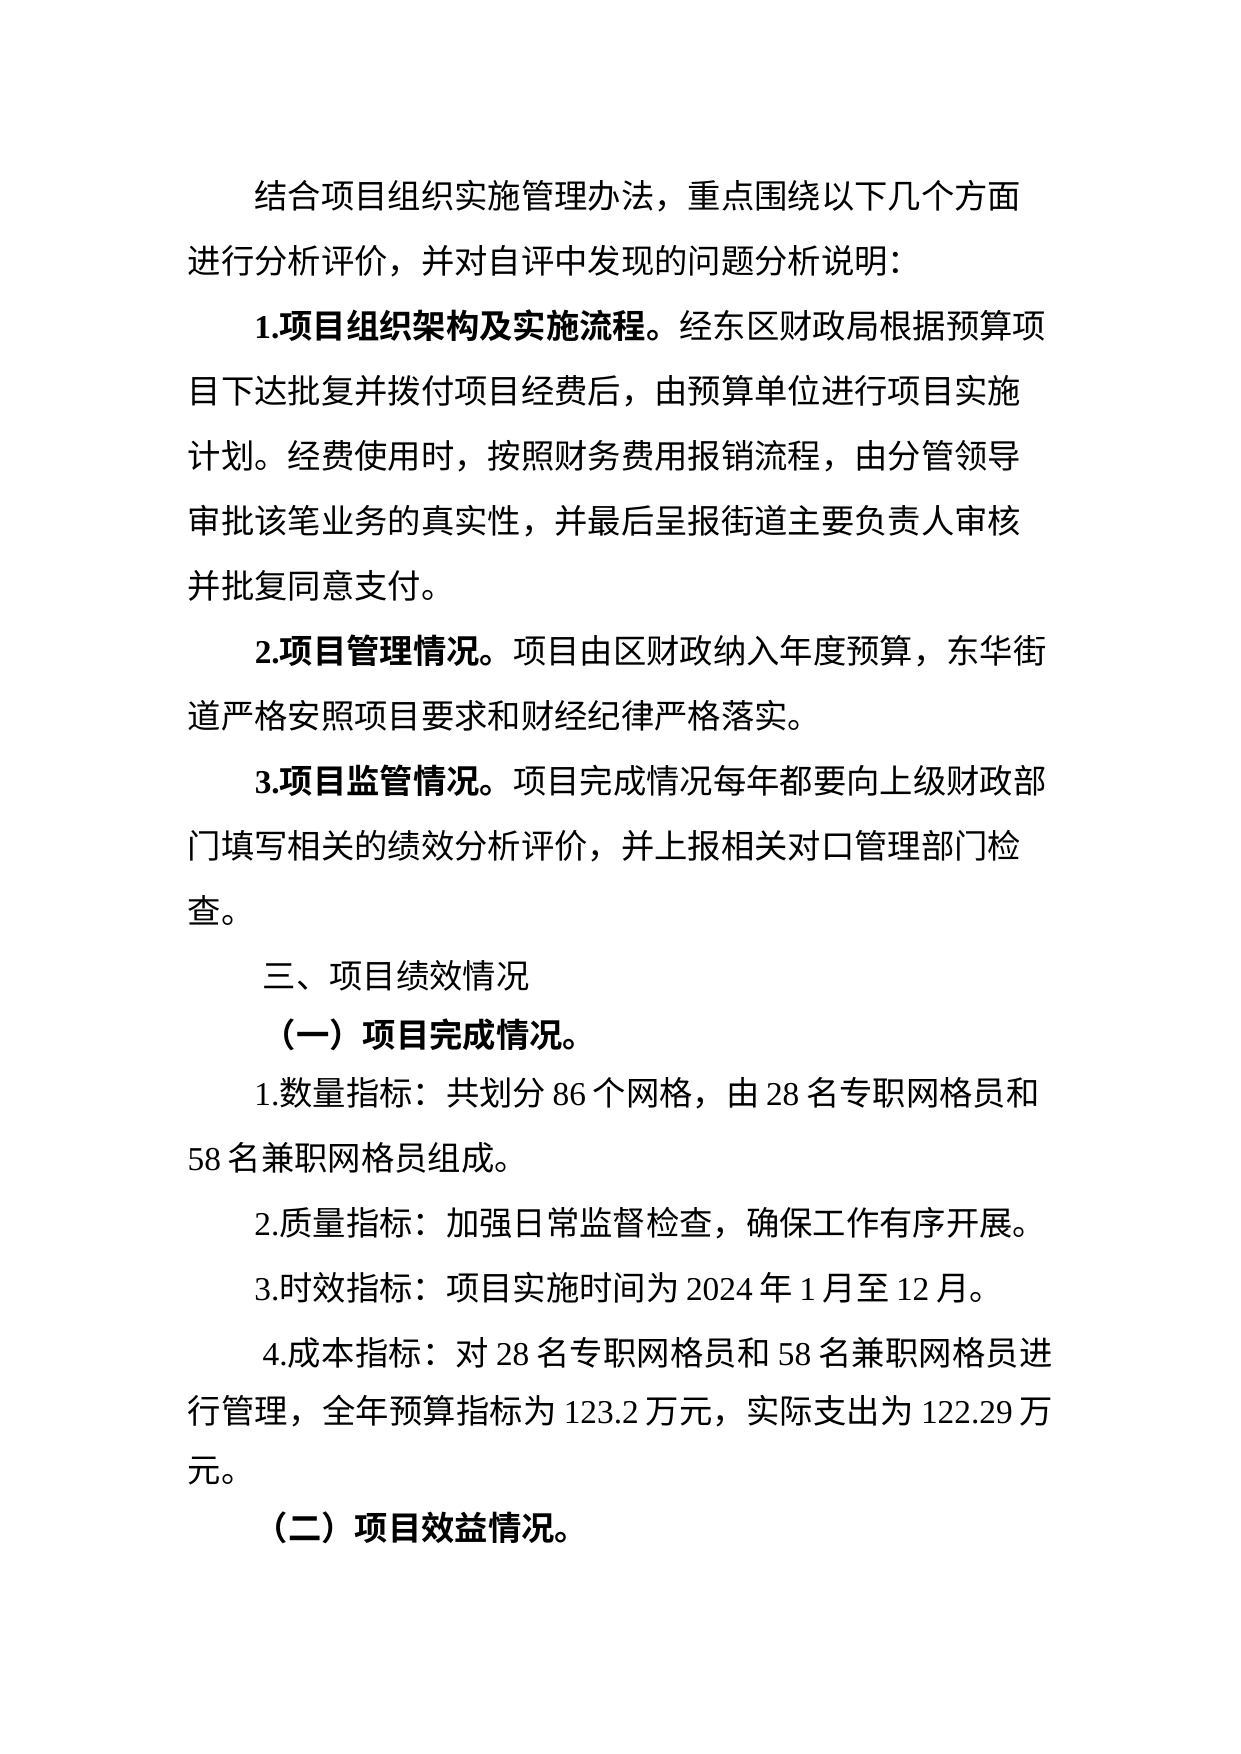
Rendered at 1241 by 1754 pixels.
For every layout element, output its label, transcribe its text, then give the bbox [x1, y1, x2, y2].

list 结合项目组织实施管理办法，重点围绕以下几个方面进行分析评价，并对自评中发现的问题分析说明： [187, 162, 1053, 292]
text 2.质量指标：加强日常监督检查，确保工作有序开展。 [187, 1189, 1053, 1254]
text （一）项目完成情况。 [187, 1000, 1053, 1059]
text 3.时效指标：项目实施时间为2024年1月至12月。 [187, 1254, 1053, 1319]
text 2.项目管理情况。项目由区财政纳入年度预算，东华街道严格安照项目要求和财经纪律严格落实。 [187, 617, 1053, 747]
text （二）项目效益情况。 [187, 1494, 1053, 1559]
text 1.数量指标：共划分86个网格，由28名专职网格员和58名兼职网格员组成。 [187, 1059, 1053, 1189]
text 4.成本指标：对28名专职网格员和58名兼职网格员进行管理，全年预算指标为123.2万元，实际支出为122.29万元。 [187, 1319, 1053, 1494]
text 3.项目监管情况。项目完成情况每年都要向上级财政部门填写相关的绩效分析评价，并上报相关对口管理部门检查。 [187, 747, 1053, 942]
list 1.项目组织架构及实施流程。经东区财政局根据预算项目下达批复并拨付项目经费后，由预算单位进行项目实施计划。经费使用时，按照财务费用报销流程，由分管领导审批该笔业务的真实性，并最后呈报街道主要负责人审核并批复同意支付。 [187, 292, 1053, 617]
text 三、项目绩效情况 [187, 942, 1053, 1000]
